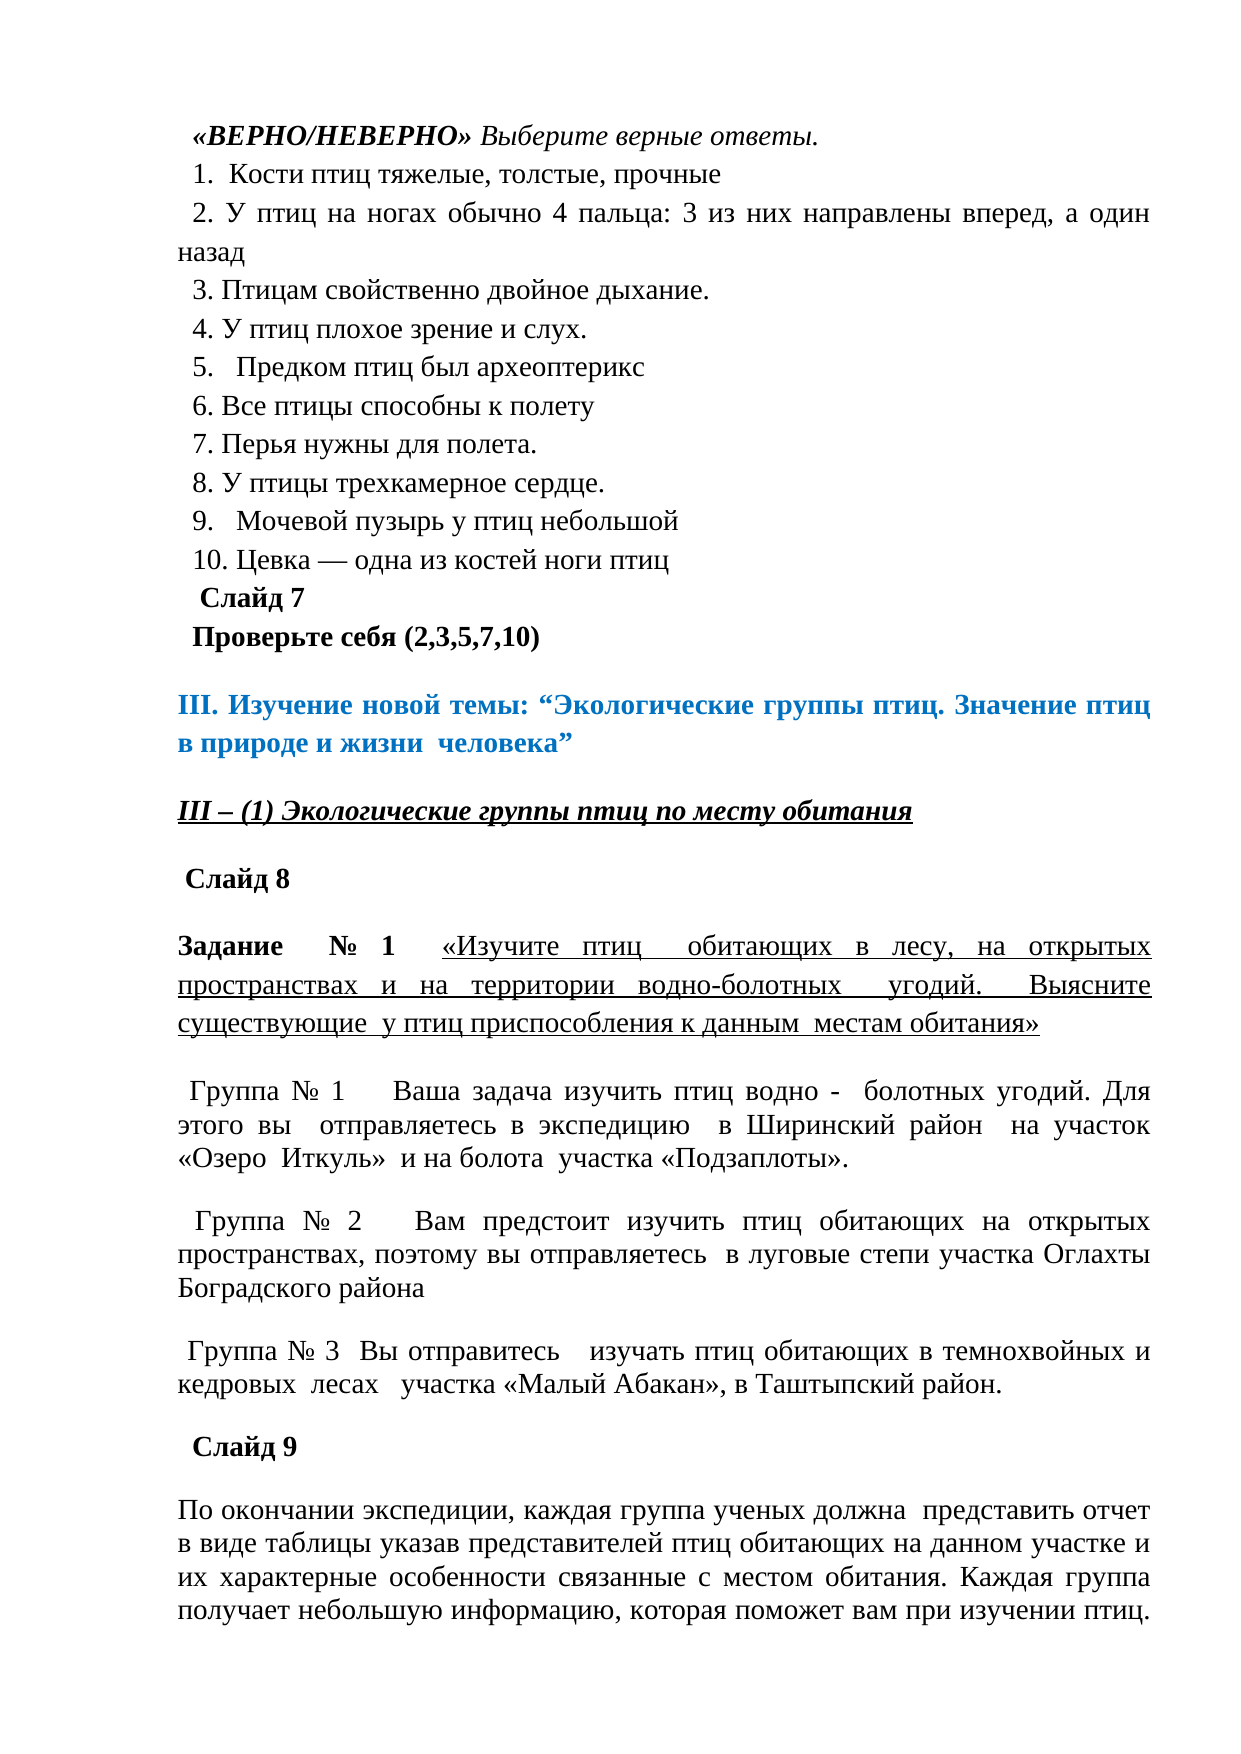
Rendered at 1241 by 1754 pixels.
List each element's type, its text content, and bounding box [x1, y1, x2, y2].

text 2. У птиц на ногах обычно 4 пальца: 3 из них направлены вперед, а один назад [177, 195, 1152, 267]
text 1. Кости птиц тяжелые, толстые, прочные [177, 157, 1152, 190]
text Задание № 1 «Изучите птиц обитающих в лесу, на открытых пространствах и на территории водно-болотных угодий. Выясните существующие у птиц приспособления к данным местам обитания» [177, 997, 1152, 1039]
text 9. Мочевой пузырь у птиц небольшой [177, 503, 1152, 537]
text Слайд 8 [177, 861, 1152, 894]
text III – (1) Экологические группы птиц по месту обитания [177, 793, 1152, 827]
text Слайд 9 [177, 1429, 1152, 1463]
text 10. Цевка — одна из костей ноги птиц [177, 542, 1152, 576]
text 6. Все птицы способны к полету [177, 388, 1152, 421]
text 5. Предком птиц был археоптерикс [177, 349, 1152, 383]
text 7. Перья нужны для полета. [177, 426, 1152, 460]
text Задание № 1 «Изучите птиц обитающих в лесу, на открытых пространствах и на территории водно-болотных угодий. Выясните существующие у птиц приспособления к данным местам обитания» [177, 928, 1152, 996]
text III. Изучение новой темы: “Экологические группы птиц. Значение птиц в природе и жизни человека” [177, 687, 1152, 759]
text Группа № 2 Вам предстоит изучить птиц обитающих на открытых пространствах, поэтому вы отправляетесь в луговые степи участка Оглахты Боградского района [177, 1203, 1152, 1304]
text «ВЕРНО/НЕВЕРНО» Выберите верные ответы. [177, 118, 1152, 152]
text 3. Птицам свойственно двойное дыхание. [177, 272, 1152, 306]
text Группа № 3 Вы отправитесь изучать птиц обитающих в темнохвойных и кедровых лесах участка «Малый Абакан», в Таштыпский район. [177, 1333, 1152, 1400]
text Слайд 7 [177, 581, 1152, 614]
text 4. У птиц плохое зрение и слух. [177, 311, 1152, 344]
text 8. У птицы трехкамерное сердце. [177, 465, 1152, 498]
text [177, 1492, 1152, 1626]
text Группа № 1 Ваша задача изучить птиц водно - болотных угодий. Для этого вы отправляетесь в экспедицию в Ширинский район на участок «Озеро Иткуль» и на болота участка «Подзаплоты». [177, 1073, 1152, 1174]
text Проверьте себя (2,3,5,7,10) [177, 619, 1152, 653]
